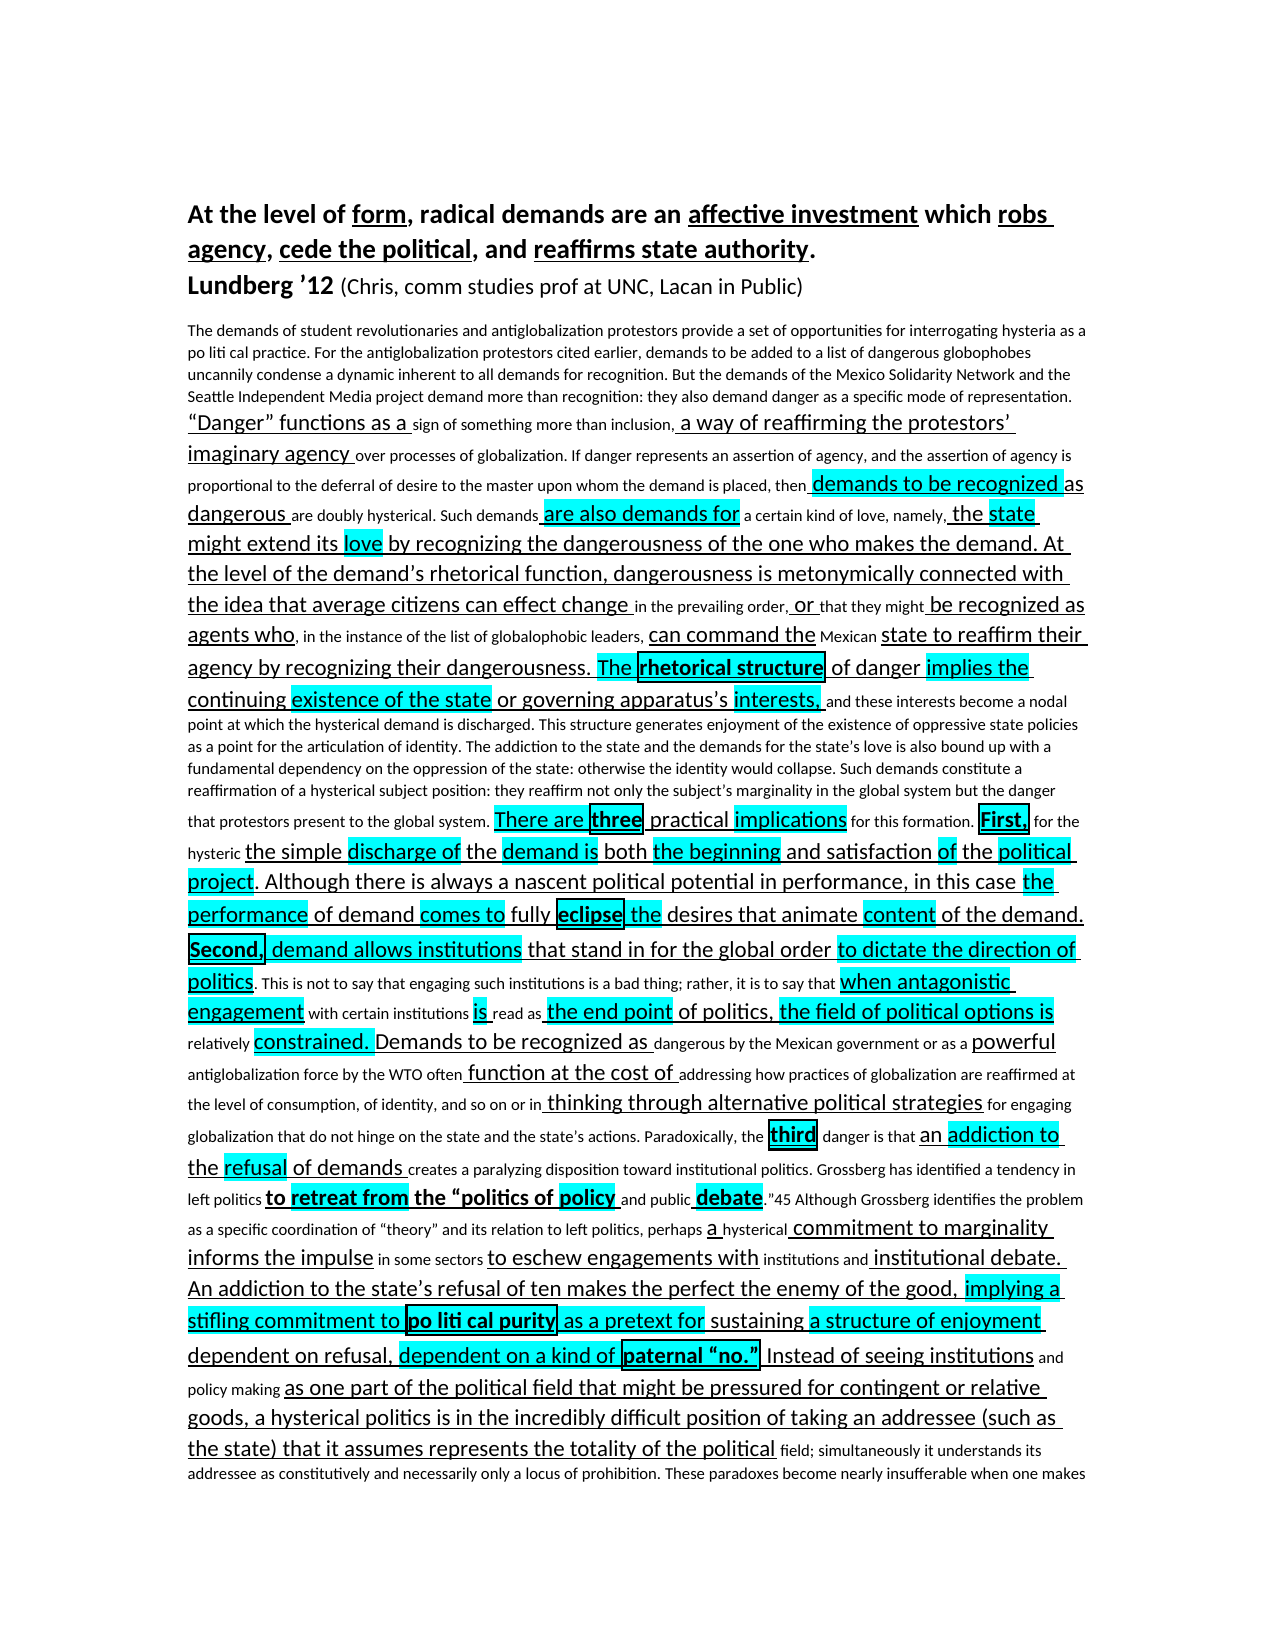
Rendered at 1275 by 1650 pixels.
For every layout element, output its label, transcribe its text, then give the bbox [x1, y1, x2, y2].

text At the level of form, radical demands are an affective investment which robs agency, cede the political, and reaffirms state authority. [187, 197, 1087, 266]
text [187, 320, 1087, 1483]
text Lundberg ’12 (Chris, comm studies prof at UNC, Lacan in Public) [187, 268, 1087, 301]
